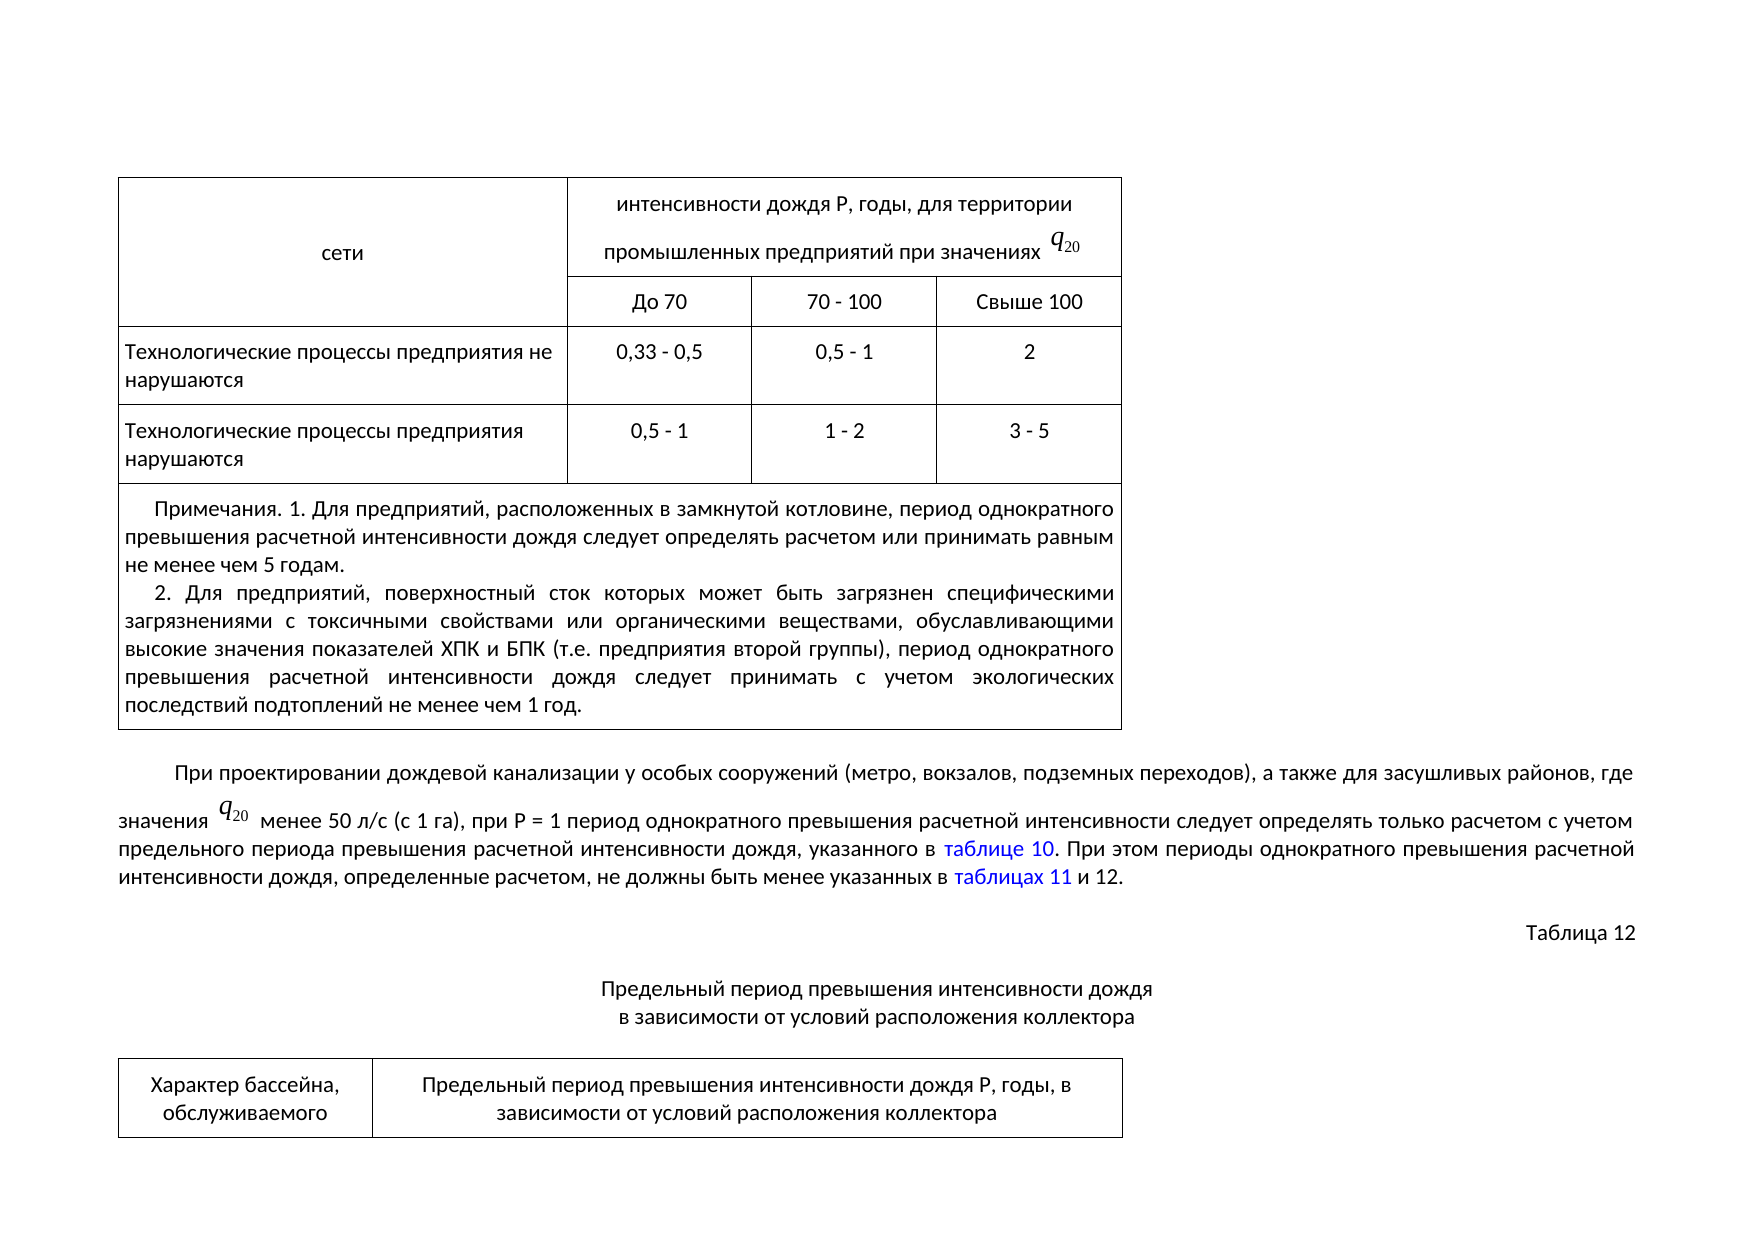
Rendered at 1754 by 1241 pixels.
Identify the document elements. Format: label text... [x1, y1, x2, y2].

table_cell Примечания. 1. Для предприятий, расположенных в замкнутой котловине, период однократного превышения расчетной интенсивности дождя следует определять расчетом или принимать равным не менее чем 5 годам. 2. Для предприятий, поверхностный сток которых может быть загрязнен специфическими загрязнениями с токсичными свойствами или органическими веществами, обуславливающими высокие значения показателей ХПК и БПК (т.е. предприятия второй группы), период однократного превышения расчетной интенсивности дождя следует принимать с учетом экологических последствий подтоплений не менее чем 1 год. [119, 484, 1121, 729]
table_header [119, 1059, 372, 1137]
table_cell 2 [937, 327, 1121, 404]
table_header Предельный период превышения интенсивности дождя P, годы, в зависимости от условий расположения коллектора [373, 1059, 1122, 1137]
table_cell До 70 [568, 277, 751, 326]
text в зависимости от условий расположения коллектора [118, 1002, 1636, 1030]
table_cell Технологические процессы предприятия не нарушаются [119, 327, 567, 404]
table_cell Свыше 100 [937, 277, 1121, 326]
table_cell 0,5 - 1 [568, 405, 751, 482]
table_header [568, 178, 1121, 276]
text Таблица 12 [118, 918, 1636, 946]
table_cell 70 - 100 [752, 277, 936, 326]
text Предельный период превышения интенсивности дождя [118, 974, 1636, 1002]
table_cell 0,5 - 1 [752, 327, 936, 404]
table_cell Технологические процессы предприятия нарушаются [119, 405, 567, 482]
table_cell 1 - 2 [752, 405, 936, 482]
table_cell 0,33 - 0,5 [568, 327, 751, 404]
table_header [119, 178, 567, 326]
table_cell 3 - 5 [937, 405, 1121, 482]
text При проектировании дождевой канализации у особых сооружений (метро, вокзалов, подземных переходов), а также для засушливых районов, где значения менее 50 л/с (с 1 га), при P = 1 период однократного превышения расчетной интенсивности следует определять только расчетом с учетом предельного периода превышения расчетной интенсивности дождя, указанного в таблице 10. При этом периоды однократного превышения расчетной интенсивности дождя, определенные расчетом, не должны быть менее указанных в таблицах 11 и 12. [118, 758, 1636, 890]
